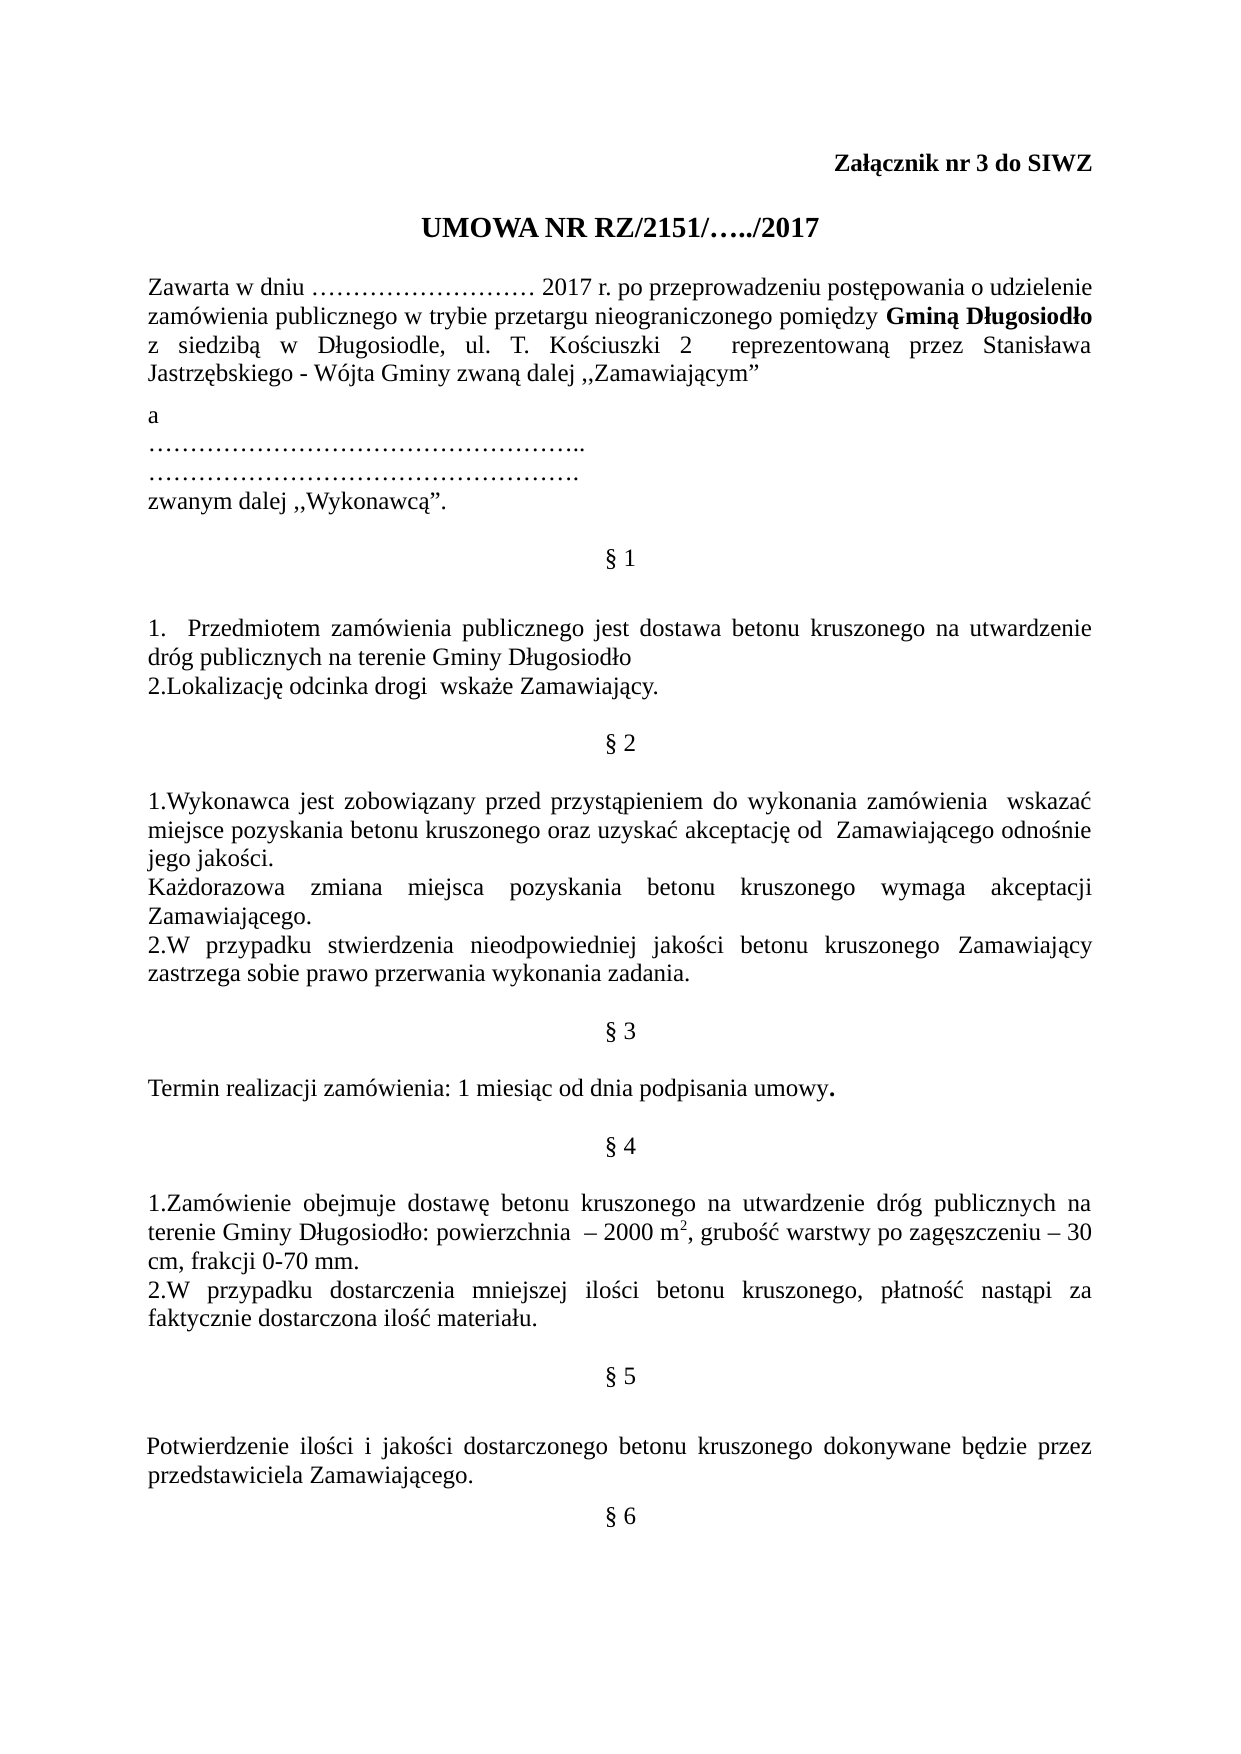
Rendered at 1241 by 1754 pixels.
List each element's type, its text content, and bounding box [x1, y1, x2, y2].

text 1.Wykonawca jest zobowiązany przed przystąpieniem do wykonania zamówienia wskazać miejsce pozyskania betonu kruszonego oraz uzyskać akceptację od Zamawiającego odnośnie jego jakości. [148, 786, 1093, 872]
text Potwierdzenie ilości i jakości dostarczonego betonu kruszonego dokonywane będzie przez przedstawiciela Zamawiającego. [146, 1431, 1093, 1488]
text a [148, 400, 1093, 428]
text 2.W przypadku dostarczenia mniejszej ilości betonu kruszonego, płatność nastąpi za faktycznie dostarczona ilość materiału. [148, 1275, 1093, 1332]
text ……………………………………………. [148, 457, 1093, 486]
text 1.Zamówienie obejmuje dostawę betonu kruszonego na utwardzenie dróg publicznych na terenie Gminy Długosiodło: powierzchnia – 2000 m2, grubość warstwy po zagęszczeniu – 30 cm, frakcji 0-70 mm. [148, 1188, 1093, 1275]
text § 6 [148, 1501, 1093, 1530]
text Każdorazowa zmiana miejsca pozyskania betonu kruszonego wymaga akceptacji Zamawiającego. [148, 872, 1093, 930]
text 1. Przedmiotem zamówienia publicznego jest dostawa betonu kruszonego na utwardzenie dróg publicznych na terenie Gminy Długosiodło [148, 613, 1093, 671]
text § 5 [148, 1361, 1093, 1390]
text Załącznik nr 3 do SIWZ [148, 148, 1093, 176]
text zwanym dalej ,,Wykonawcą”. [148, 486, 1093, 515]
text § 4 [148, 1131, 1093, 1160]
text § 3 [148, 1016, 1093, 1045]
text 2.Lokalizację odcinka drogi wskaże Zamawiający. [148, 671, 1093, 700]
text § 1 [148, 543, 1093, 572]
text UMOWA NR RZ/2151/…../2017 [148, 210, 1093, 243]
text § 2 [148, 728, 1093, 757]
text 2.W przypadku stwierdzenia nieodpowiedniej jakości betonu kruszonego Zamawiający zastrzega sobie prawo przerwania wykonania zadania. [148, 930, 1093, 987]
text Termin realizacji zamówienia: 1 miesiąc od dnia podpisania umowy. [148, 1073, 1093, 1102]
text …………………………………………….. [148, 428, 1093, 457]
text Zawarta w dniu ……………………… 2017 r. po przeprowadzeniu postępowania o udzielenie zamówienia publicznego w trybie przetargu nieograniczonego pomiędzy Gminą Długosiodło z siedzibą w Długosiodle, ul. T. Kościuszki 2 reprezentowaną przez Stanisława Jastrzębskiego - Wójta Gminy zwaną dalej ,,Zamawiającym” [148, 272, 1093, 387]
